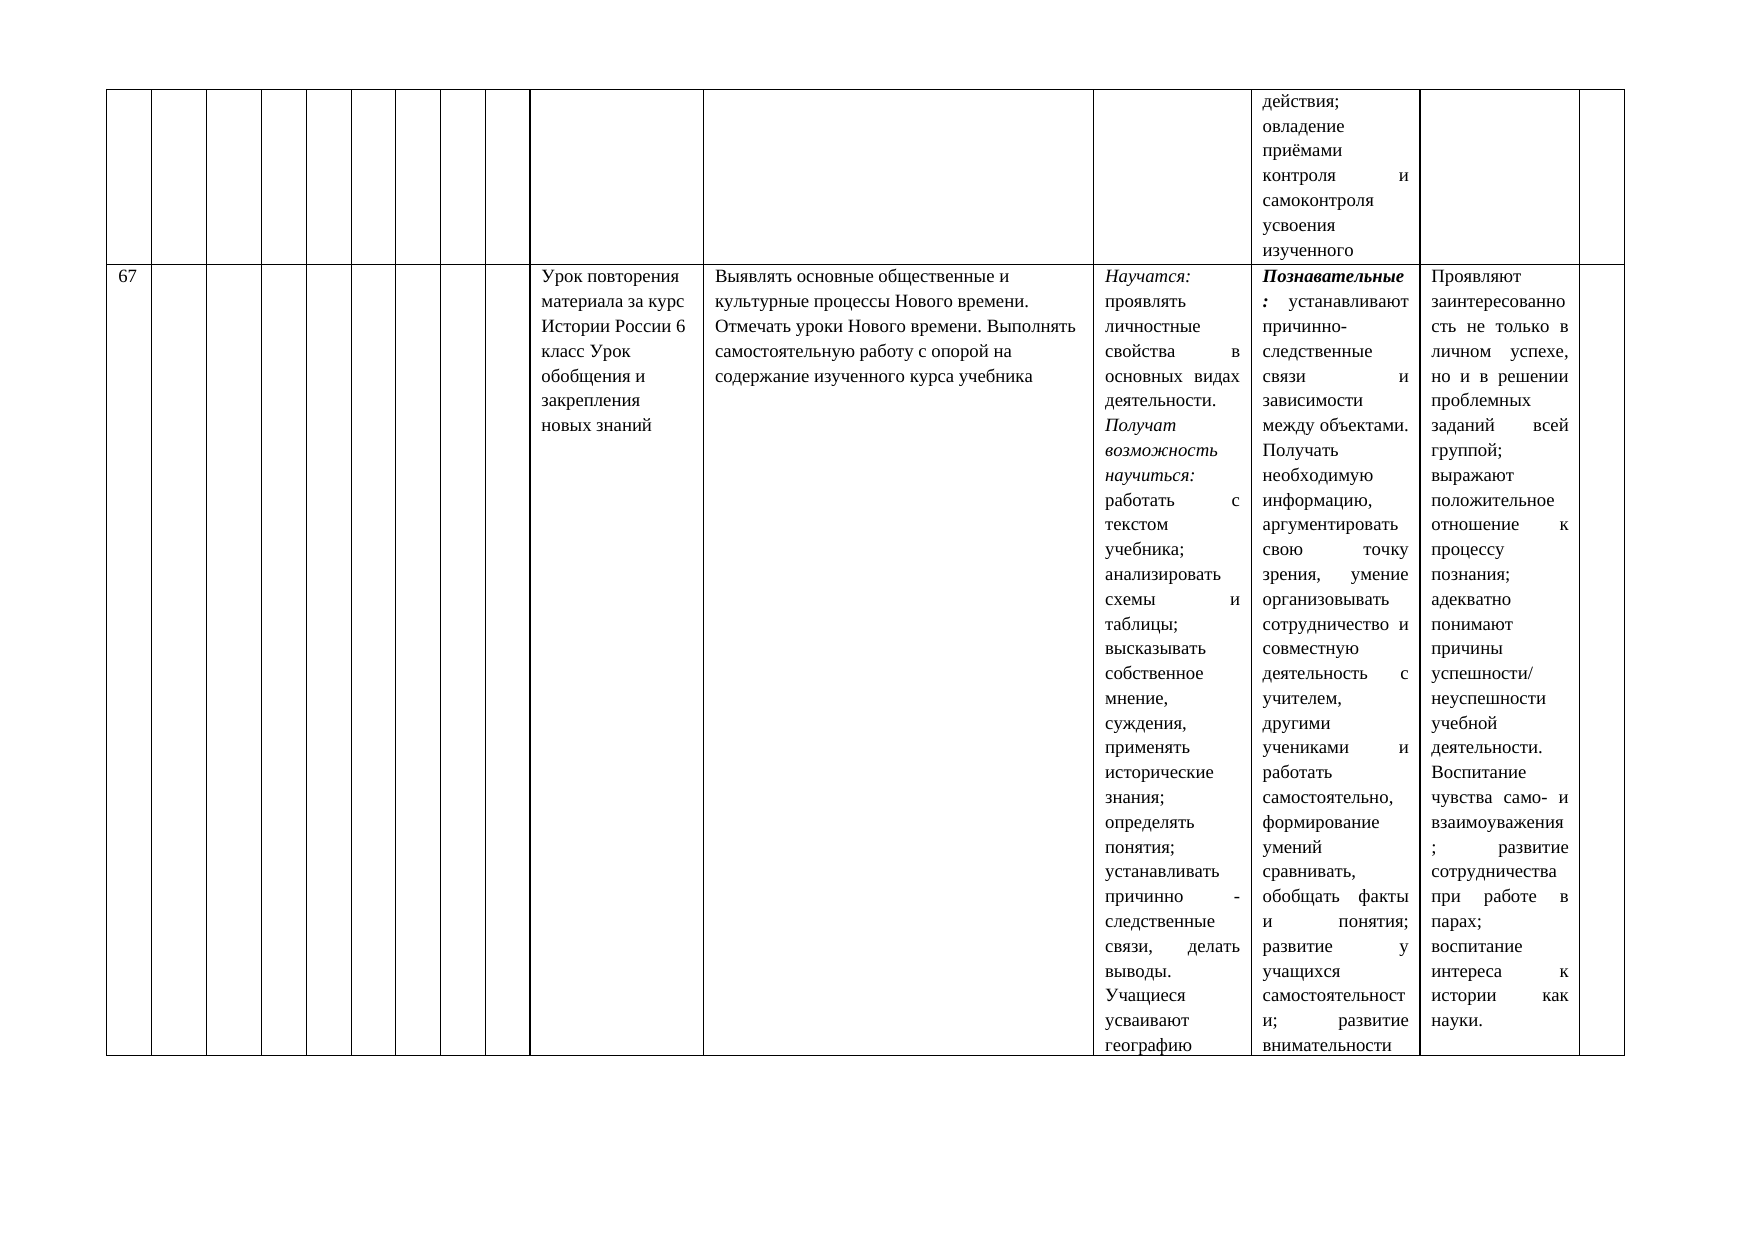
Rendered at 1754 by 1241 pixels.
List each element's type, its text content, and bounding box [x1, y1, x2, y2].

table_cell [1580, 265, 1624, 1055]
table_cell [486, 90, 529, 264]
table_cell 67 [107, 265, 151, 1055]
table_cell [352, 90, 395, 264]
table_cell [441, 265, 485, 1055]
table_cell [307, 265, 351, 1055]
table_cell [1252, 265, 1419, 1055]
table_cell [531, 265, 703, 1055]
table_cell 66 [107, 90, 151, 264]
table_cell [396, 265, 440, 1055]
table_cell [1421, 90, 1579, 264]
table_cell [207, 90, 261, 264]
table_cell [262, 90, 306, 264]
table_cell [152, 265, 206, 1055]
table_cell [531, 90, 703, 264]
table_cell [307, 90, 351, 264]
table_cell [207, 265, 261, 1055]
table_cell [352, 265, 395, 1055]
table_cell [1580, 90, 1624, 264]
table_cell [1094, 90, 1251, 264]
table_cell [486, 265, 529, 1055]
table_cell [704, 265, 1093, 1055]
table_cell [396, 90, 440, 264]
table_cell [1094, 265, 1251, 1055]
table_cell [262, 265, 306, 1055]
table_cell [152, 90, 206, 264]
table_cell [1421, 265, 1579, 1055]
table_cell [441, 90, 485, 264]
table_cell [704, 90, 1093, 264]
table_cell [1252, 90, 1419, 264]
